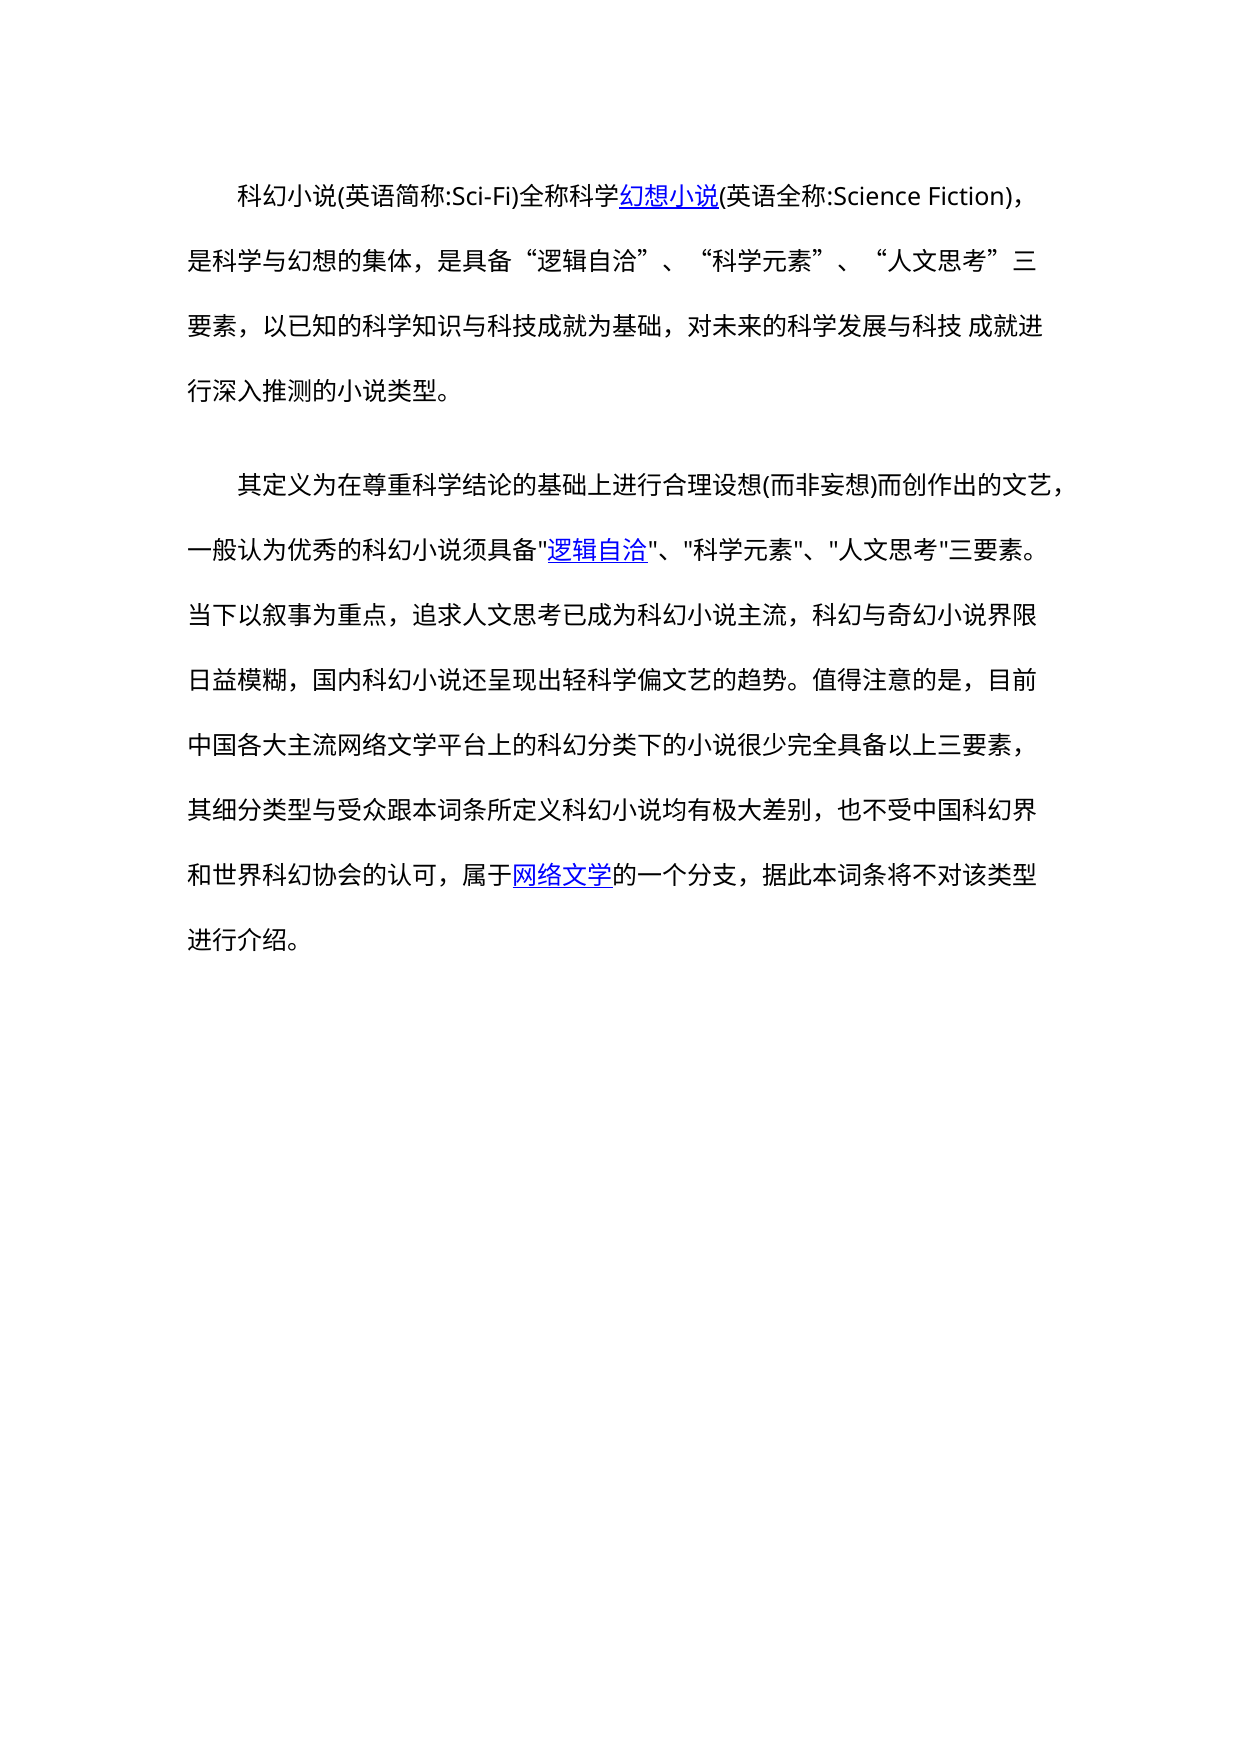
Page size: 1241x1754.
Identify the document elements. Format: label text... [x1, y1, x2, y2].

text 科幻小说(英语简称:Sci-Fi)全称科学幻想小说(英语全称:Science Fiction)，是科学与幻想的集体，是具备“逻辑自洽”、“科学元素”、“人文思考”三要素，以已知的科学知识与科技成就为基础，对未来的科学发展与科技 成就进行深入推测的小说类型。 [187, 162, 1053, 422]
text 其定义为在尊重科学结论的基础上进行合理设想(而非妄想)而创作出的文艺，一般认为优秀的科幻小说须具备"逻辑自洽"、"科学元素"、"人文思考"三要素。当下以叙事为重点，追求人文思考已成为科幻小说主流，科幻与奇幻小说界限日益模糊，国内科幻小说还呈现出轻科学偏文艺的趋势。值得注意的是，目前中国各大主流网络文学平台上的科幻分类下的小说很少完全具备以上三要素，其细分类型与受众跟本词条所定义科幻小说均有极大差别，也不受中国科幻界和世界科幻协会的认可，属于网络文学的一个分支，据此本词条将不对该类型进行介绍。 [187, 451, 1053, 971]
